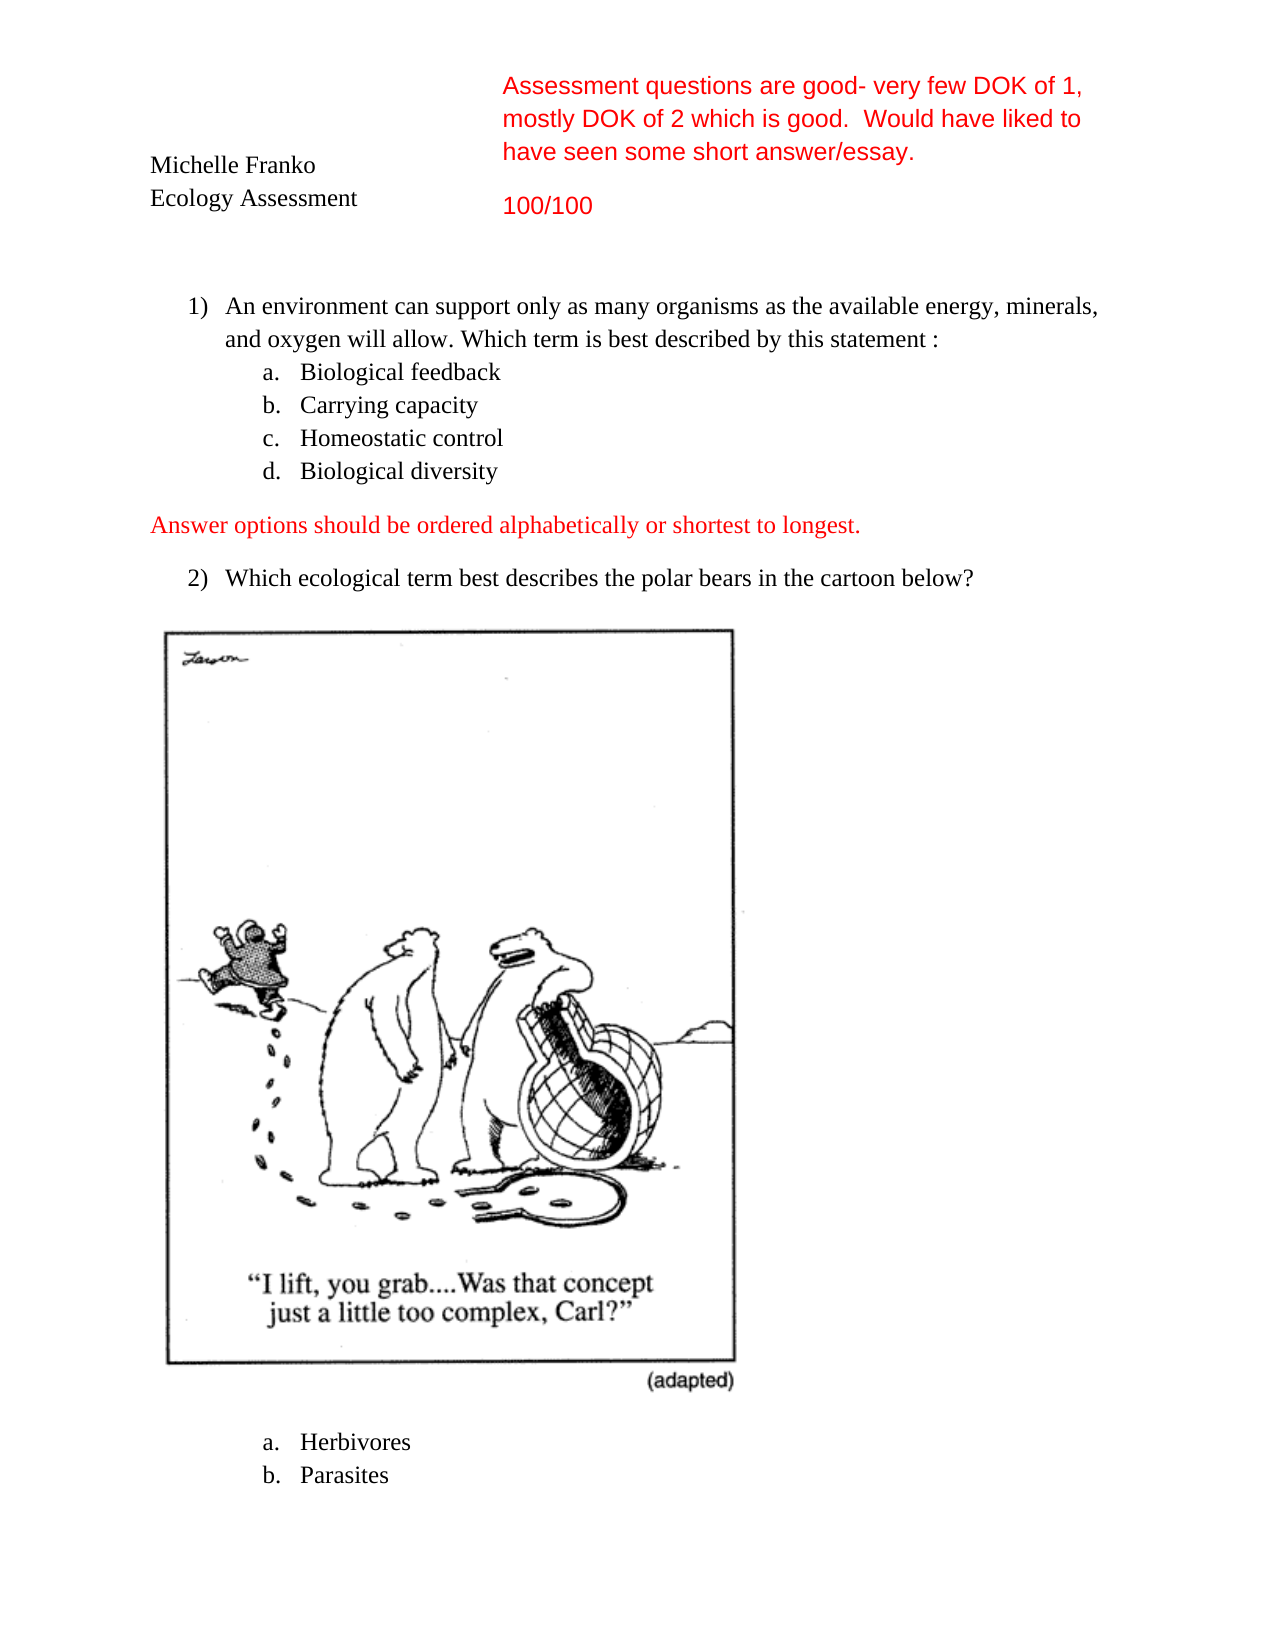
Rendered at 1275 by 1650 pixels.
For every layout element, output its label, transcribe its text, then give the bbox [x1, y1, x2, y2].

text Answer options should be ordered alphabetically or shortest to longest. [150, 510, 1125, 538]
list Homeostatic control [262, 423, 1125, 452]
list Carrying capacity [262, 390, 1125, 418]
list Parasites [262, 1460, 1125, 1489]
list Which ecological term best describes the polar bears in the cartoon below? [187, 563, 1125, 592]
text Michelle Franko Ecology Assessment [150, 150, 1125, 212]
picture [150, 617, 750, 1402]
list Biological feedback [262, 357, 1125, 386]
list Biological diversity [262, 456, 1125, 484]
list An environment can support only as many organisms as the available energy, minerals, and oxygen will allow. Which term is best described by this statement : [187, 291, 1125, 352]
list Herbivores [262, 1427, 1125, 1456]
